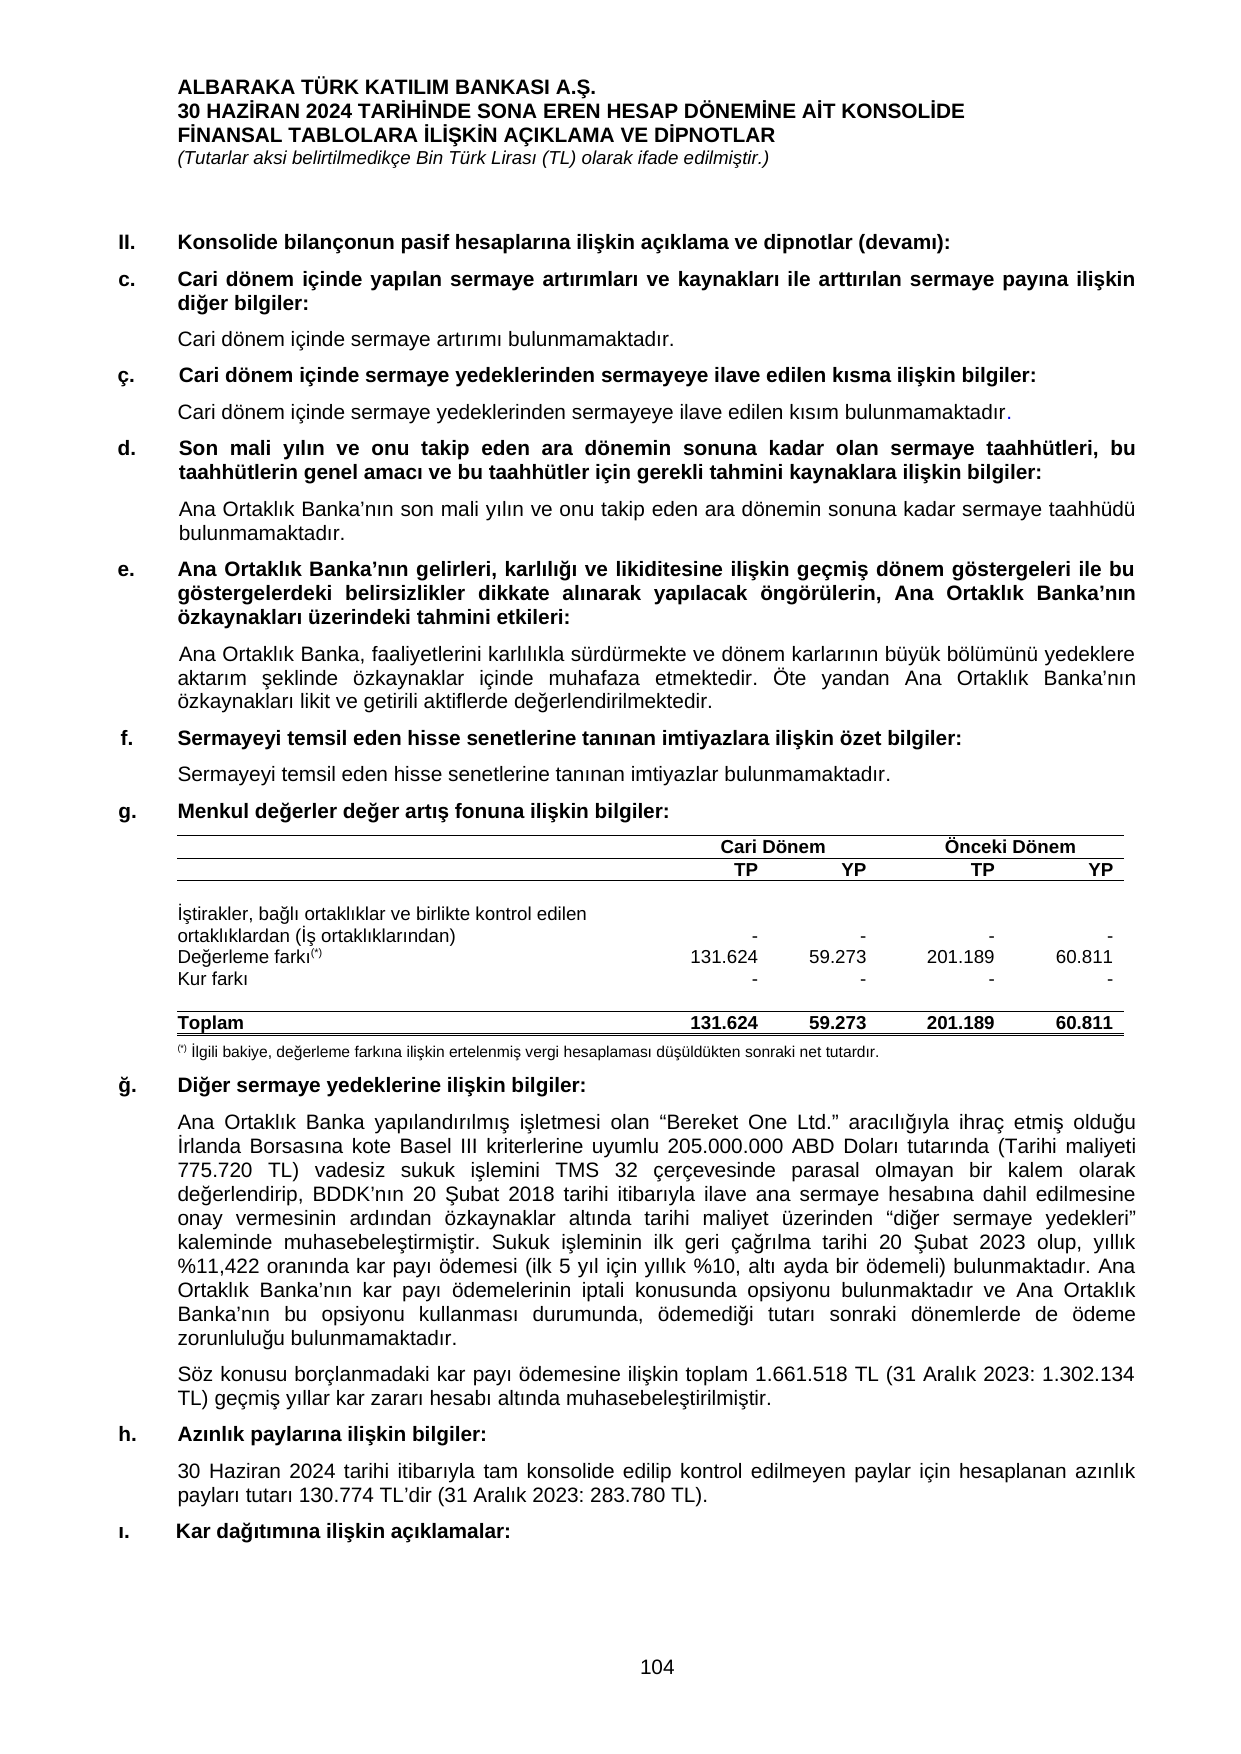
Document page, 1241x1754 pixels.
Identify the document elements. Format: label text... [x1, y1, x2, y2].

list Azınlık paylarına ilişkin bilgiler: [118, 1422, 1152, 1446]
text Sermayeyi temsil eden hisse senetlerine tanınan imtiyazlar bulunmamaktadır. [177, 762, 1137, 786]
text (*) İlgili bakiye, değerleme farkına ilişkin ertelenmiş vergi hesaplaması düşüldükten sonraki net tutardır. [177, 1043, 1137, 1061]
text Ana Ortaklık Banka, faaliyetlerini karlılıkla sürdürmekte ve dönem karlarının büyük bölümünü yedeklere aktarım şeklinde özkaynaklar içinde muhafaza etmektedir. Öte yandan Ana Ortaklık Banka’nın özkaynakları likit ve getirili aktiflerde değerlendirilmektedir. [177, 641, 1137, 713]
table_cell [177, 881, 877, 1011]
text e. Ana Ortaklık Banka’nın gelirleri, karlılığı ve likiditesine ilişkin geçmiş dönem göstergeleri ile bu göstergelerdeki belirsizlikler dikkate alınarak yapılacak öngörülerin, Ana Ortaklık Banka’nın özkaynakları üzerindeki tahmini etkileri: [117, 557, 1137, 629]
list Cari dönem içinde yapılan sermaye artırımları ve kaynakları ile arttırılan sermaye payına ilişkin diğer bilgiler: [118, 266, 1137, 314]
text Söz konusu borçlanmadaki kar payı ödemesine ilişkin toplam 1.661.518 TL (31 Aralık 2023: 1.302.134 TL) geçmiş yıllar kar zararı hesabı altında muhasebeleştirilmiştir. [177, 1362, 1137, 1410]
text ı. Kar dağıtımına ilişkin açıklamalar: [118, 1519, 1137, 1543]
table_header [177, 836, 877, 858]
text Ana Ortaklık Banka’nın son mali yılın ve onu takip eden ara dönemin sonuna kadar sermaye taahhüdü bulunmamaktadır. [179, 497, 1137, 544]
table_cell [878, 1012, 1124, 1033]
list 30 Haziran 2024 tarihi itibarıyla tam konsolide edilip kontrol edilmeyen paylar için hesaplanan azınlık payları tutarı 130.774 TL’dir (31 Aralık 2023: 283.780 TL). [177, 1459, 1137, 1507]
text Ana Ortaklık Banka yapılandırılmış işletmesi olan “Bereket One Ltd.” aracılığıyla ihraç etmiş olduğu İrlanda Borsasına kote Basel III kriterlerine uyumlu 205.000.000 ABD Doları tutarında (Tarihi maliyeti 775.720 TL) vadesiz sukuk işlemini TMS 32 çerçevesinde parasal olmayan bir kalem olarak değerlendirip, BDDK’nın 20 Şubat 2018 tarihi itibarıyla ilave ana sermaye hesabına dahil edilmesine onay vermesinin ardından özkaynaklar altında tarihi maliyet üzerinden “diğer sermaye yedekleri” kaleminde muhasebeleştirmiştir. Sukuk işleminin ilk geri çağrılma tarihi 20 Şubat 2023 olup, yıllık %11,422 oranında kar payı ödemesi (ilk 5 yıl için yıllık %10, altı ayda bir ödemeli) bulunmaktadır. Ana Ortaklık Banka’nın kar payı ödemelerinin iptali konusunda opsiyonu bulunmaktadır ve Ana Ortaklık Banka’nın bu opsiyonu kullanması durumunda, ödemediği tutarı sonraki dönemlerde de ödeme zorunluluğu bulunmamaktadır. [177, 1110, 1137, 1349]
text d. Son mali yılın ve onu takip eden ara dönemin sonuna kadar olan sermaye taahhütleri, bu taahhütlerin genel amacı ve bu taahhütler için gerekli tahmini kaynaklara ilişkin bilgiler: [117, 436, 1137, 484]
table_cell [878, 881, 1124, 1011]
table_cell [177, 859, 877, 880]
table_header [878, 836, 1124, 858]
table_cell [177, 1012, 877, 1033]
list Menkul değerler değer artış fonuna ilişkin bilgiler: [118, 799, 1137, 823]
text Cari dönem içinde sermaye yedeklerinden sermayeye ilave edilen kısım bulunmamaktadır. [177, 400, 1137, 424]
list Sermayeyi temsil eden hisse senetlerine tanınan imtiyazlara ilişkin özet bilgiler: [120, 726, 1137, 750]
text II. Konsolide bilançonun pasif hesaplarına ilişkin açıklama ve dipnotlar (devamı): [118, 230, 1137, 254]
text Cari dönem içinde sermaye artırımı bulunmamaktadır. [177, 327, 1137, 351]
text ç. Cari dönem içinde sermaye yedeklerinden sermayeye ilave edilen kısma ilişkin bilgiler: [117, 363, 1137, 387]
text ğ. Diğer sermaye yedeklerine ilişkin bilgiler: [118, 1073, 1185, 1097]
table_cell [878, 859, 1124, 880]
